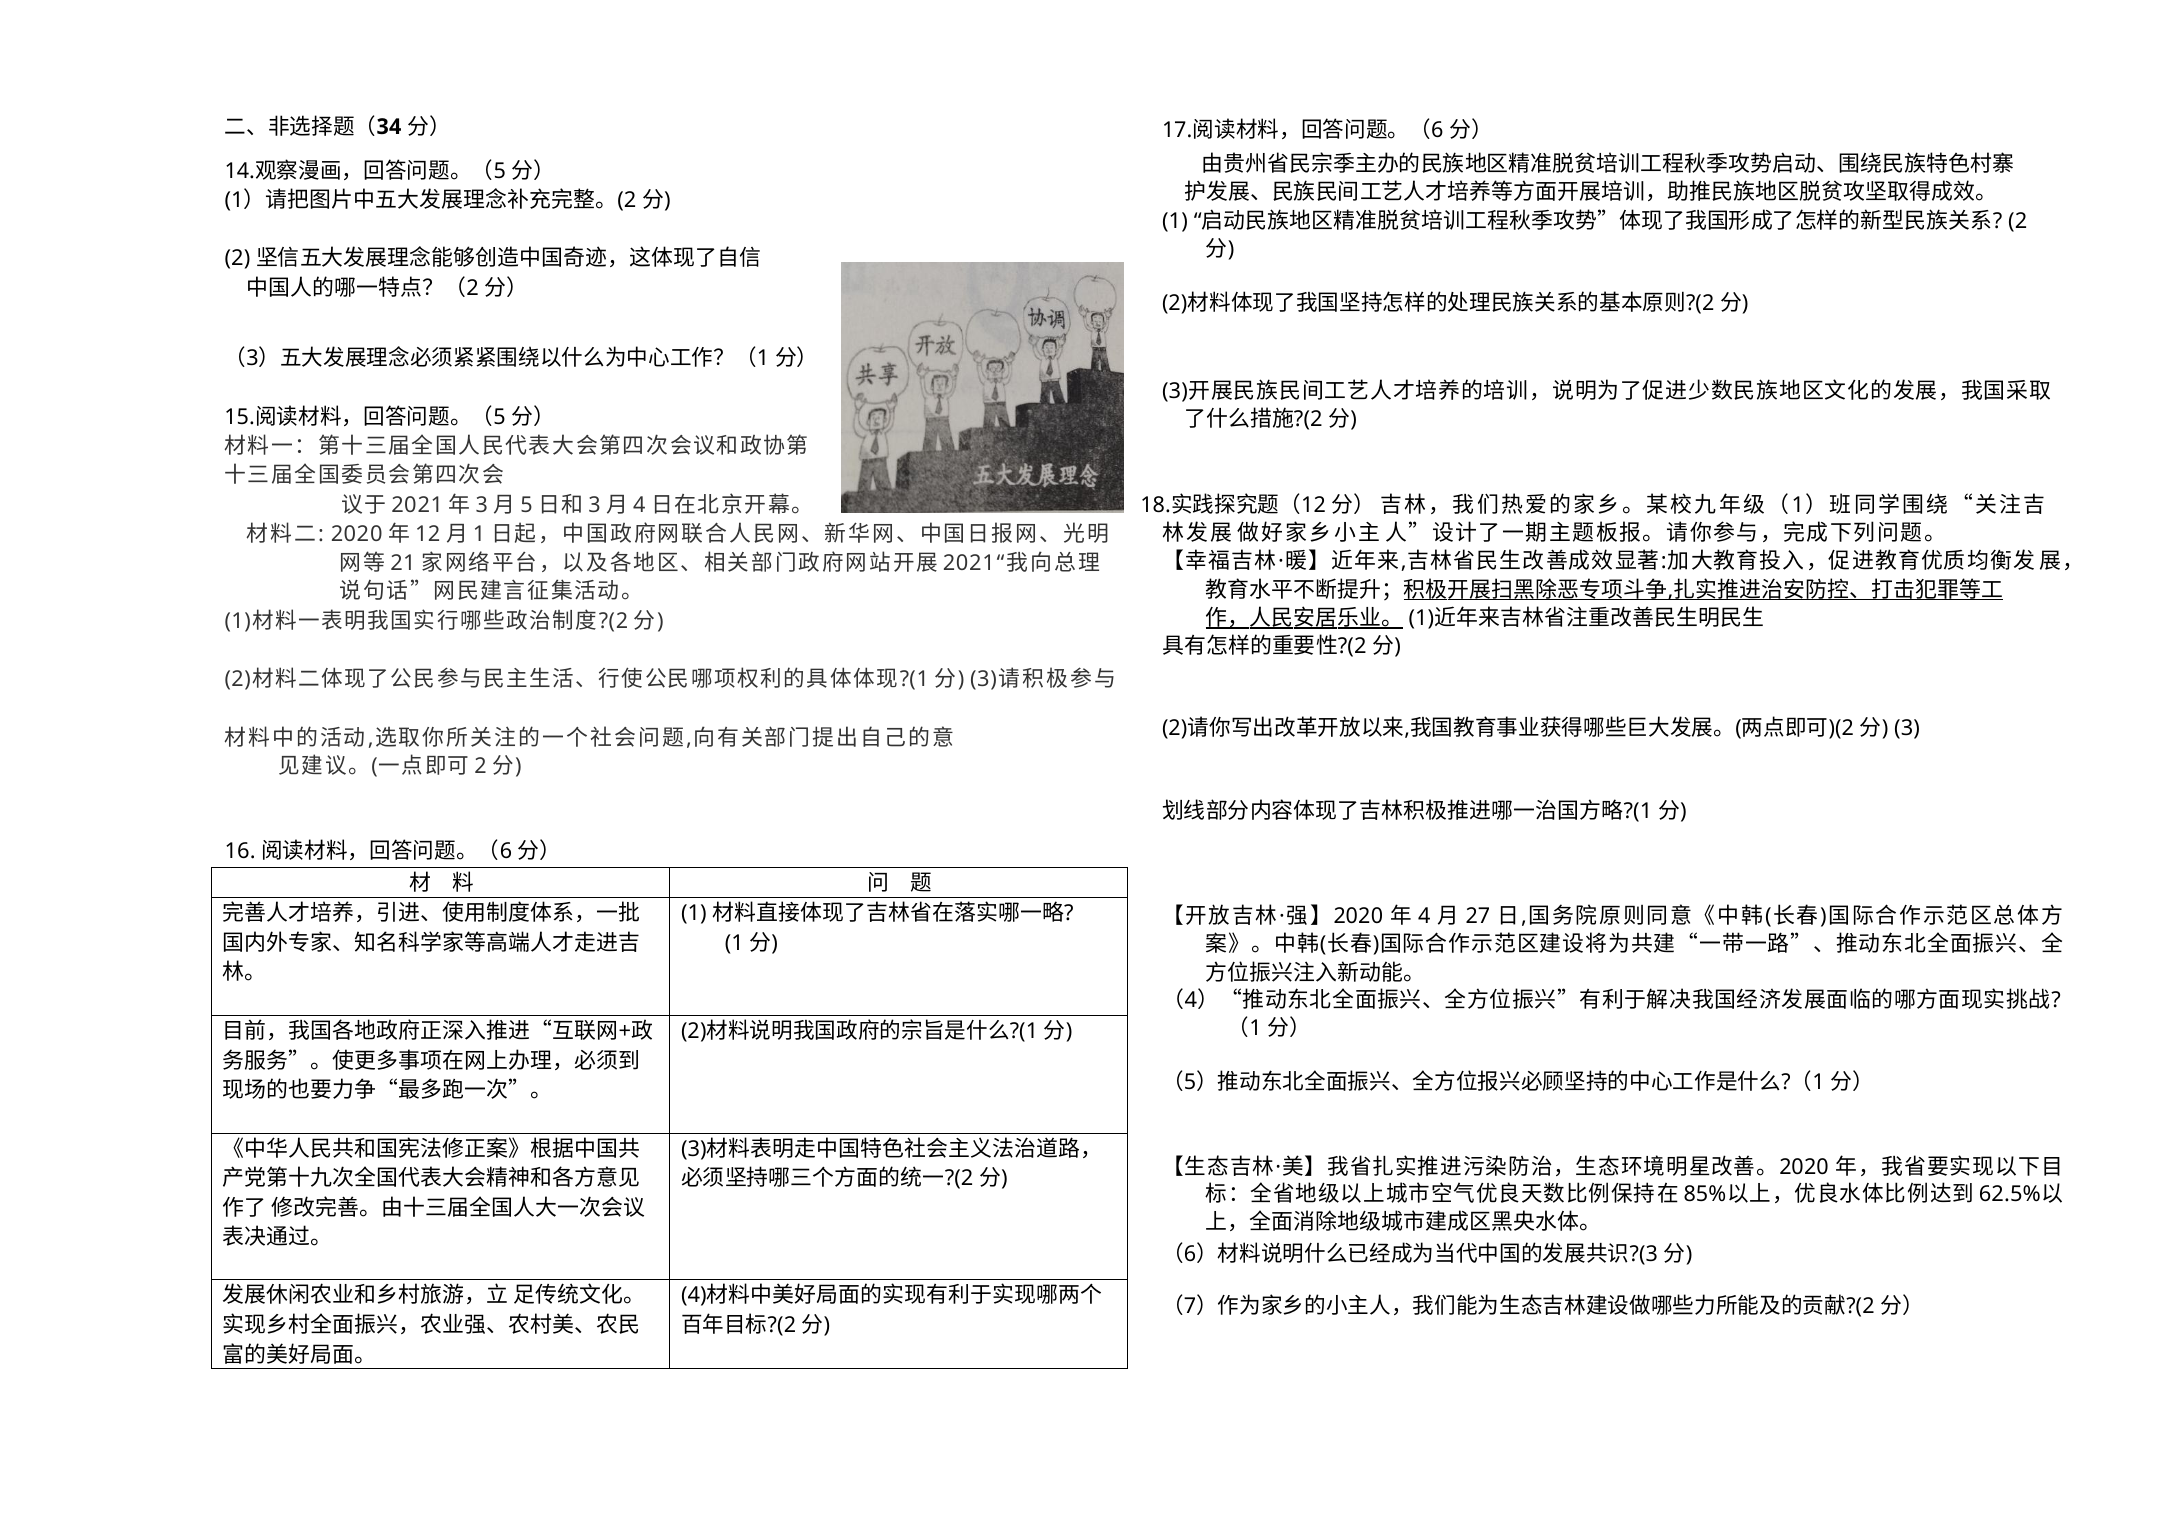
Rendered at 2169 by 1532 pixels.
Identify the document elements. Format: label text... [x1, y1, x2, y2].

text 14.观察漫画，回答问题。（5 分） [224, 155, 685, 184]
text (1）请把图片中五大发展理念补充完整。(2 分) [224, 184, 685, 213]
text (3)开展民族民间工艺人才培养的培训，说明为了促进少数民族地区文化的发展，我国采取 了什么措施?(2 分) [1162, 375, 2063, 432]
text 材料二: 2020 年 12 月 1 日起，中国政府网联合人民网、新华网、中国日报网、光明 网等 21 家网络平台，以及各地区、相关部门政府网站开展 2021“我向总理 [246, 518, 1123, 576]
table_cell (3)材料表明走中国特色社会主义法治道路， 必须坚持哪三个方面的统一?(2 分) [670, 1134, 1127, 1279]
table_header 问 题 [670, 868, 1127, 897]
text 【幸福吉林·暖】近年来,吉林省民生改善成效显著:加大教育投入，促进教育优质均衡发 展，教育水平不断提升；积极开展扫黑除恶专项斗争,扎实推进治安防控、打击犯罪等工 [1162, 546, 2064, 603]
text （3）五大发展理念必须紧紧围绕以什么为中心工作？（1 分） [224, 341, 1134, 369]
picture [841, 262, 1124, 341]
text (2) 坚信五大发展理念能够创造中国奇迹，这体现了自信 中国人的哪一特点？（2 分） [224, 242, 778, 301]
text (2)请你写出改革开放以来,我国教育事业获得哪些巨大发展。(两点即可)(2 分) (3)划线部分内容体现了吉林积极推进哪一治国方略?(1 分) [1162, 710, 1930, 825]
text （5）推动东北全面振兴、全方位报兴必顾坚持的中心工作是什么?（1 分） [1162, 1064, 2071, 1096]
table_header 材 料 [212, 868, 669, 897]
text 说句话”网民建言征集活动。 [339, 576, 1134, 602]
text 护发展、民族民间工艺人才培养等方面开展培训，助推民族地区脱贫攻坚取得成效。 [1184, 177, 2071, 203]
table_cell 完善人才培养，引进、使用制度体系，一批 国内外专家、知名科学家等高端人才走进吉 林。 [212, 898, 669, 1015]
text （7）作为家乡的小主人，我们能为生态吉林建设做哪些力所能及的贡献?(2 分） [1162, 1288, 2071, 1320]
picture [841, 369, 1124, 459]
text (2)材料体现了我国坚持怎样的处理民族关系的基本原则?(2 分) [1162, 284, 2071, 316]
table_cell (2)材料说明我国政府的宗旨是什么?(1 分) [670, 1016, 1127, 1132]
table_cell 《中华人民共和国宪法修正案》根据中国共 产党第十九次全国代表大会精神和各方意见 作了 修改完善。由十三届全国人大一次会议 表决通过。 [212, 1134, 669, 1279]
text （4）“推动东北全面振兴、全方位振兴”有利于解决我国经济发展面临的哪方面现实挑战? [1162, 986, 2071, 1012]
text 【开放吉林·强】2020 年 4 月 27 日,国务院原则同意《中韩(长春)国际合作示范区总体方 案》。中韩(长春)国际合作示范区建设将为共建“一带一路”、推动东北全面振兴、全 方位振兴注入新动能。 [1162, 901, 2064, 986]
text 15.阅读材料，回答问题。（5 分） [224, 401, 836, 430]
text （6）材料说明什么已经成为当代中国的发展共识?(3 分) [1162, 1235, 2071, 1264]
table_cell (4)材料中美好局面的实现有利于实现哪两个 百年目标?(2 分) [670, 1280, 1127, 1368]
text 议于 2021 年 3 月 5 日和 3 月 4 日在北京开幕。 [341, 486, 1134, 515]
text 材料一：第十三届全国人民代表大会第四次会议和政协第 [224, 430, 836, 459]
text （1 分） [1228, 1012, 2071, 1040]
text 17.阅读材料，回答问题。（6 分） [1162, 115, 2045, 143]
text 作，人民安居乐业。 (1)近年来吉林省注重改善民生明民生具有怎样的重要性?(2 分) [1162, 603, 1777, 659]
table_cell 发展休闲农业和乡村旅游，立 足传统文化。 实现乡村全面振兴，农业强、农村美、农民 富的美好局面。 [212, 1280, 669, 1368]
text 18.实践探究题（12 分） 吉林，我们热爱的家乡。某校九年级（1）班同学围绕“关注吉林发展 做好家乡小主 人”设计了一期主题板报。请你参与，完成下列问题。 [1140, 489, 2062, 546]
table_cell (1) 材料直接体现了吉林省在落实哪一略? (1 分) [670, 898, 1127, 1015]
text 16. 阅读材料，回答问题。（6 分） [224, 833, 1134, 864]
text 十三届全国委员会第四次会 [224, 459, 1134, 486]
text 【生态吉林·美】我省扎实推进污染防治，生态环境明星改善。2020 年，我省要实现以下目 标：全省地级以上城市空气优良天数比例保持在 85%以上，优良水体比例达到 62.5%以 上，全面消除地级城市建成区黑央水体。 [1162, 1152, 2064, 1235]
text (1) “启动民族地区精准脱贫培训工程秋季攻势”体现了我国形成了怎样的新型民族关系? (2 分) [1162, 206, 2034, 263]
text 由贵州省民宗季主办的民族地区精准脱贫培训工程秋季攻势启动、围绕民族特色村寨 [873, 150, 2045, 177]
text (2)材料二体现了公民参与民主生活、行使公民哪项权利的具体体现?(1 分) (3)请积极参与材料中的活动,选取你所关注的一个社会问题,向有关部门提出自己的意 [224, 640, 1123, 757]
text 二、非选择题（34 分） [224, 109, 773, 140]
text (1)材料一表明我国实行哪些政治制度?(2 分) [224, 602, 1134, 632]
text 见建议。(一点即可 2 分) [267, 757, 533, 777]
table_cell 目前，我国各地政府正深入推进“互联网+政 务服务”。使更多事项在网上办理，必须到 现场的也要力争“最多跑一次”。 [212, 1016, 669, 1132]
